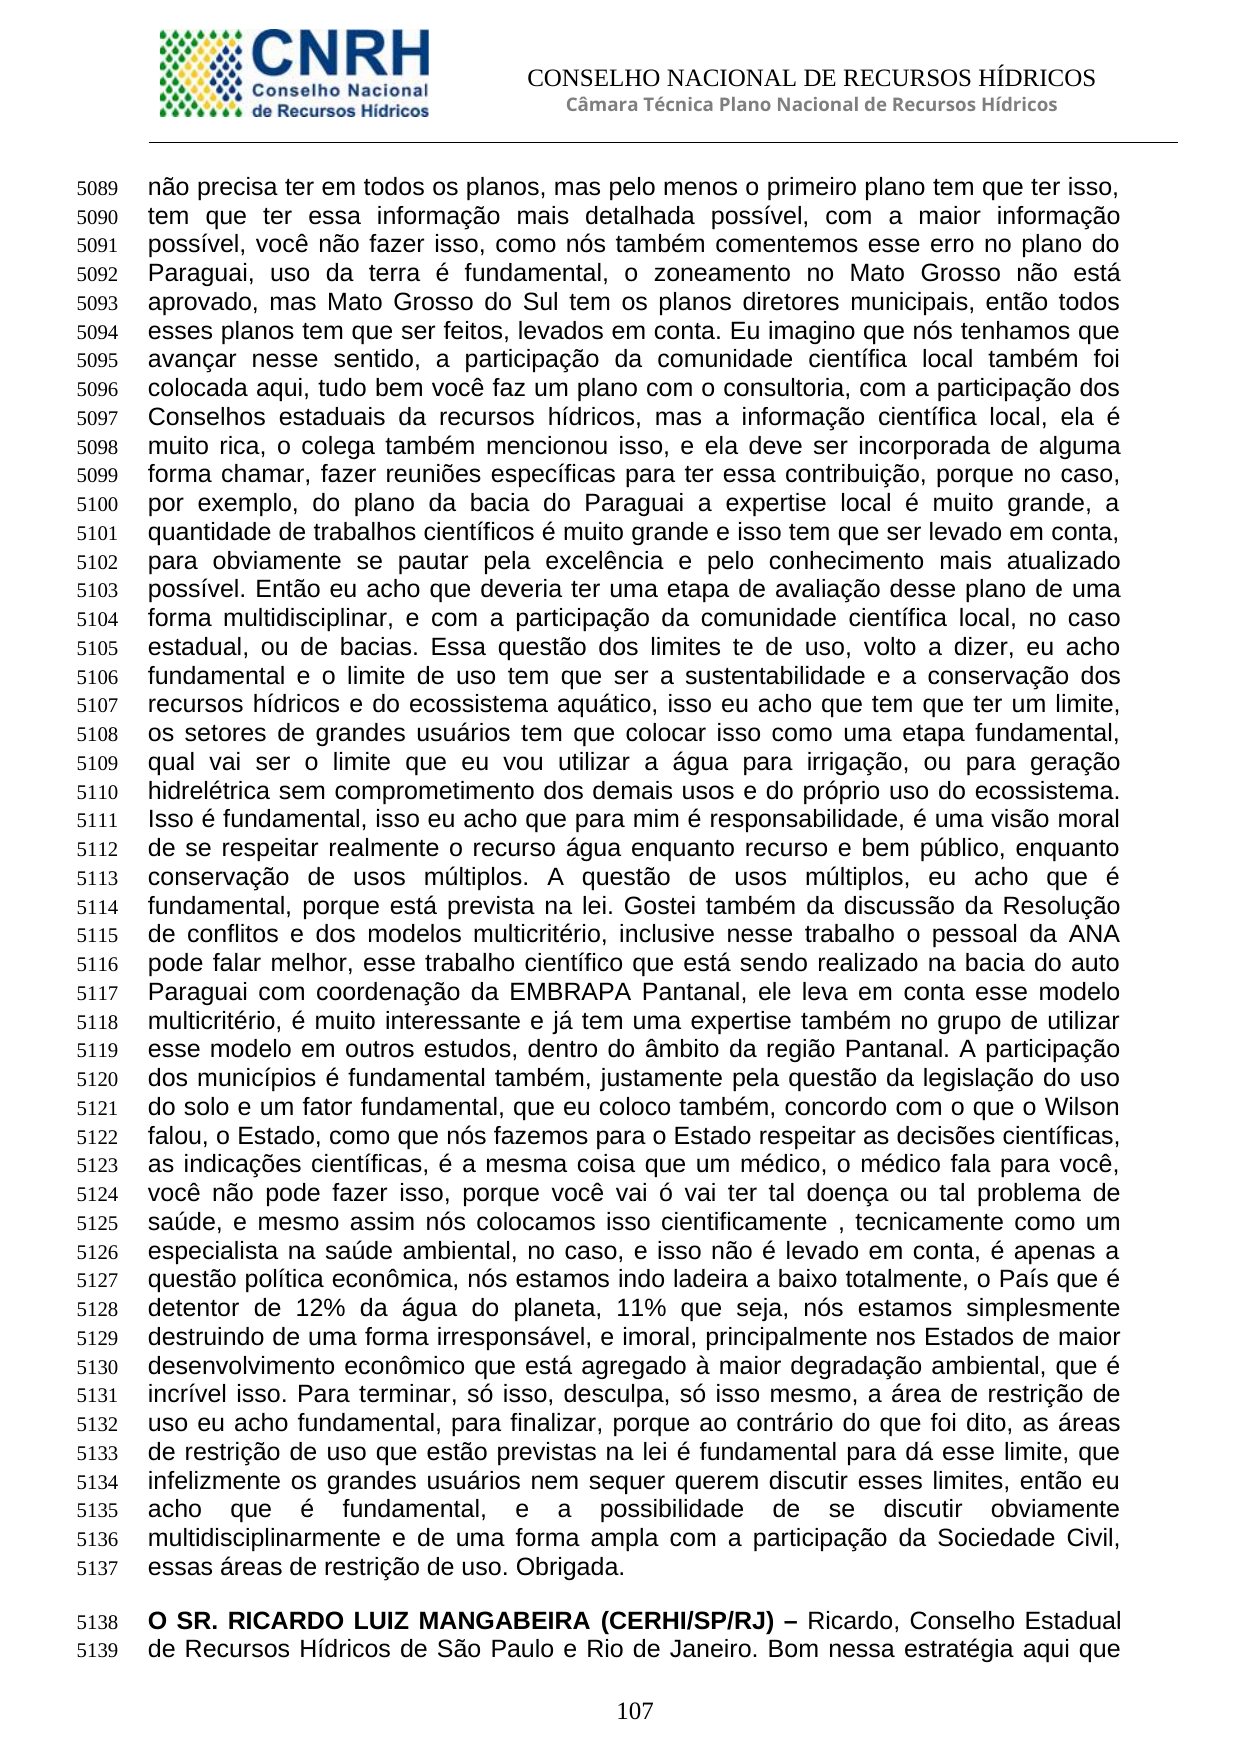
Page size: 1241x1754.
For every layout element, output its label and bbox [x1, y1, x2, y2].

text [148, 1606, 1122, 1663]
picture [159, 29, 429, 117]
text [148, 172, 1122, 1581]
